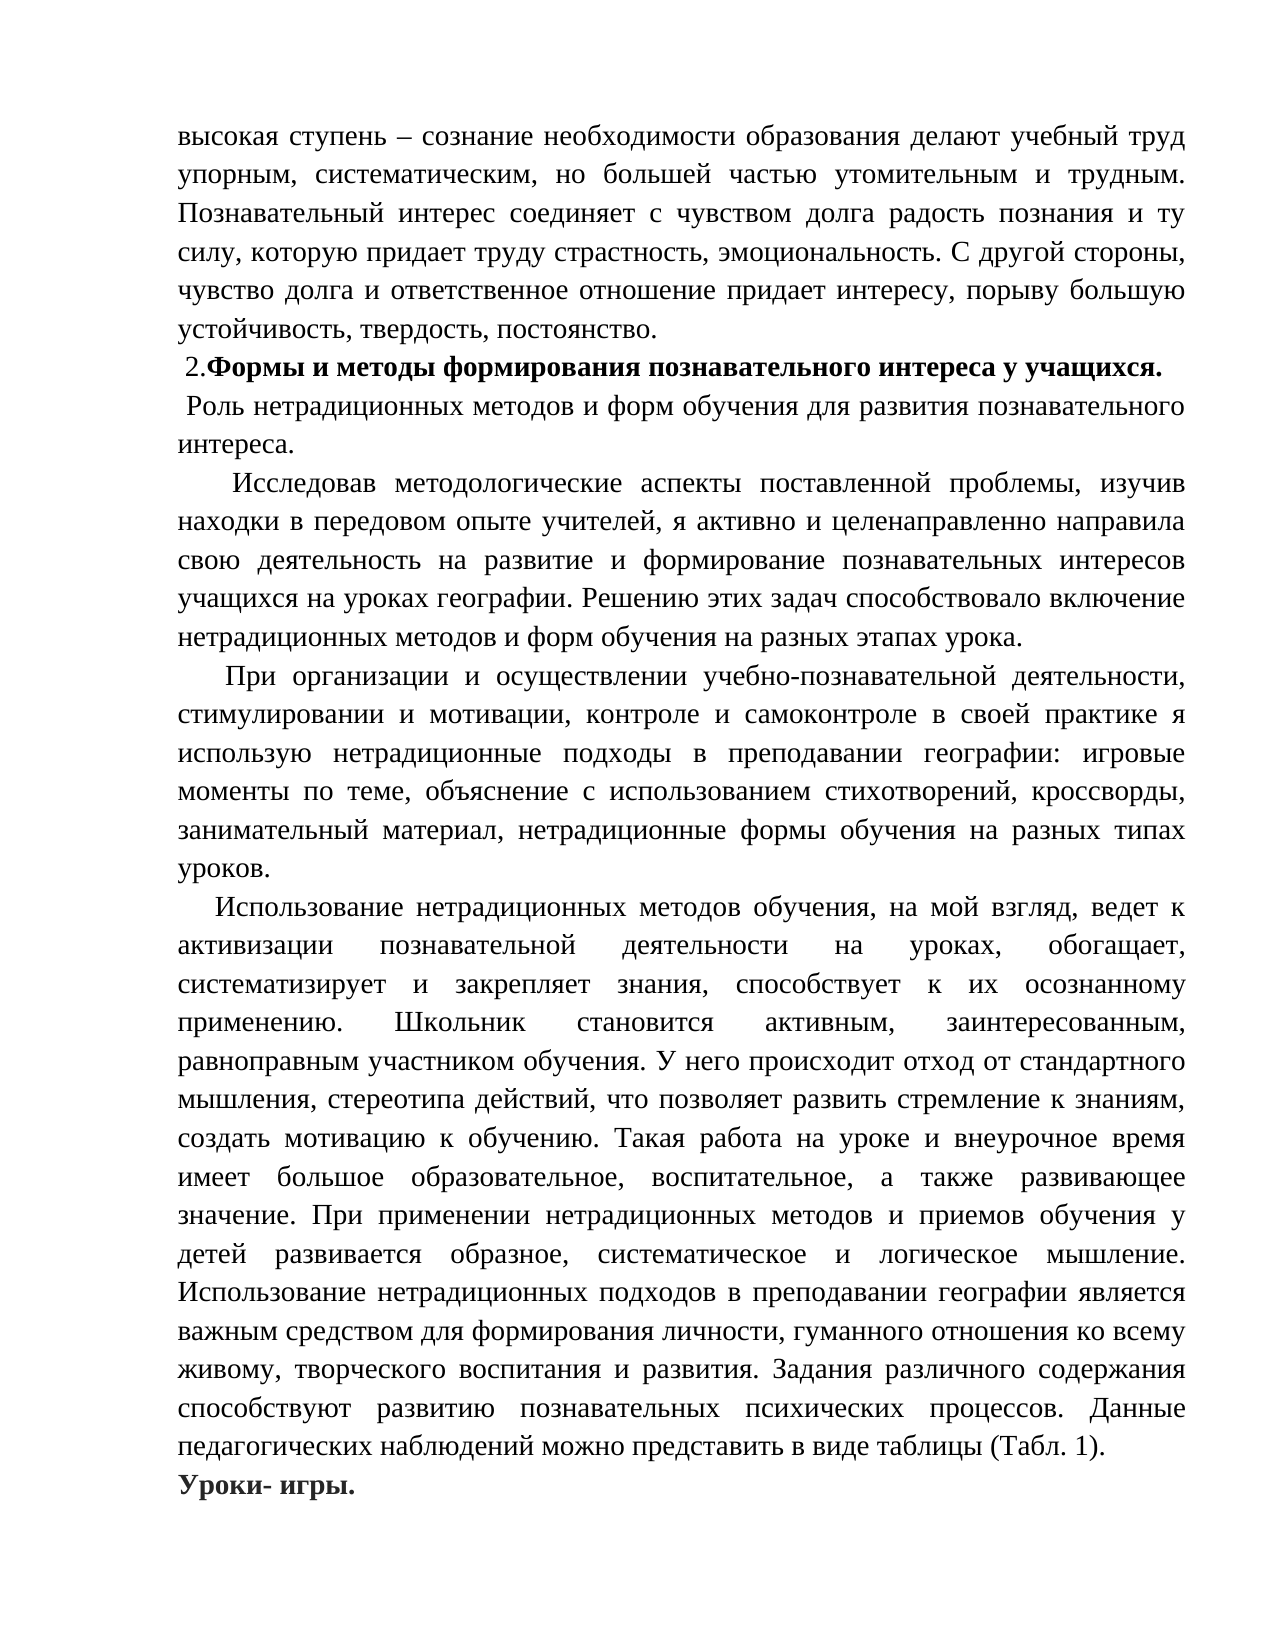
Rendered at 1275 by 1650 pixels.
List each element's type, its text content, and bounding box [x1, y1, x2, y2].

text Использование нетрадиционных методов обучения, на мой взгляд, ведет к активизации познавательной деятельности на уроках, обогащает, систематизирует и закрепляет знания, способствует к их осознанному применению. Школьник становится активным, заинтересованным, равноправным участником обучения. У него происходит отход от стандартного мышления, стереотипа действий, что позволяет развить стремление к знаниям, создать мотивацию к обучению. Такая работа на уроке и внеурочное время имеет большое образовательное, воспитательное, а также развивающее значение. При применении нетрадиционных методов и приемов обучения у детей развивается образное, систематическое и логическое мышление. Использование нетрадиционных подходов в преподавании географии является важным средством для формирования личности, гуманного отношения ко всему живому, творческого воспитания и развития. Задания различного содержания способствуют развитию познавательных психических процессов. Данные педагогических наблюдений можно представить в виде таблицы (Табл. 1). [177, 889, 1186, 1462]
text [177, 118, 1186, 344]
text При организации и осуществлении учебно-познавательной деятельности, стимулировании и мотивации, контроле и самоконтроле в своей практике я использую нетрадиционные подходы в преподавании географии: игровые моменты по теме, объяснение с использованием стихотворений, кроссворды, занимательный материал, нетрадиционные формы обучения на разных типах уроков. [177, 658, 1186, 884]
text Роль нетрадиционных методов и форм обучения для развития познавательного интереса. [177, 388, 1186, 460]
text 2.Формы и методы формирования познавательного интереса у учащихся. [177, 349, 1186, 383]
text Уроки- игры. [177, 1467, 1186, 1501]
text Исследовав методологические аспекты поставленной проблемы, изучив находки в передовом опыте учителей, я активно и целенаправленно направила свою деятельность на развитие и формирование познавательных интересов учащихся на уроках географии. Решению этих задач способствовало включение нетрадиционных методов и форм обучения на разных этапах урока. [177, 465, 1186, 653]
